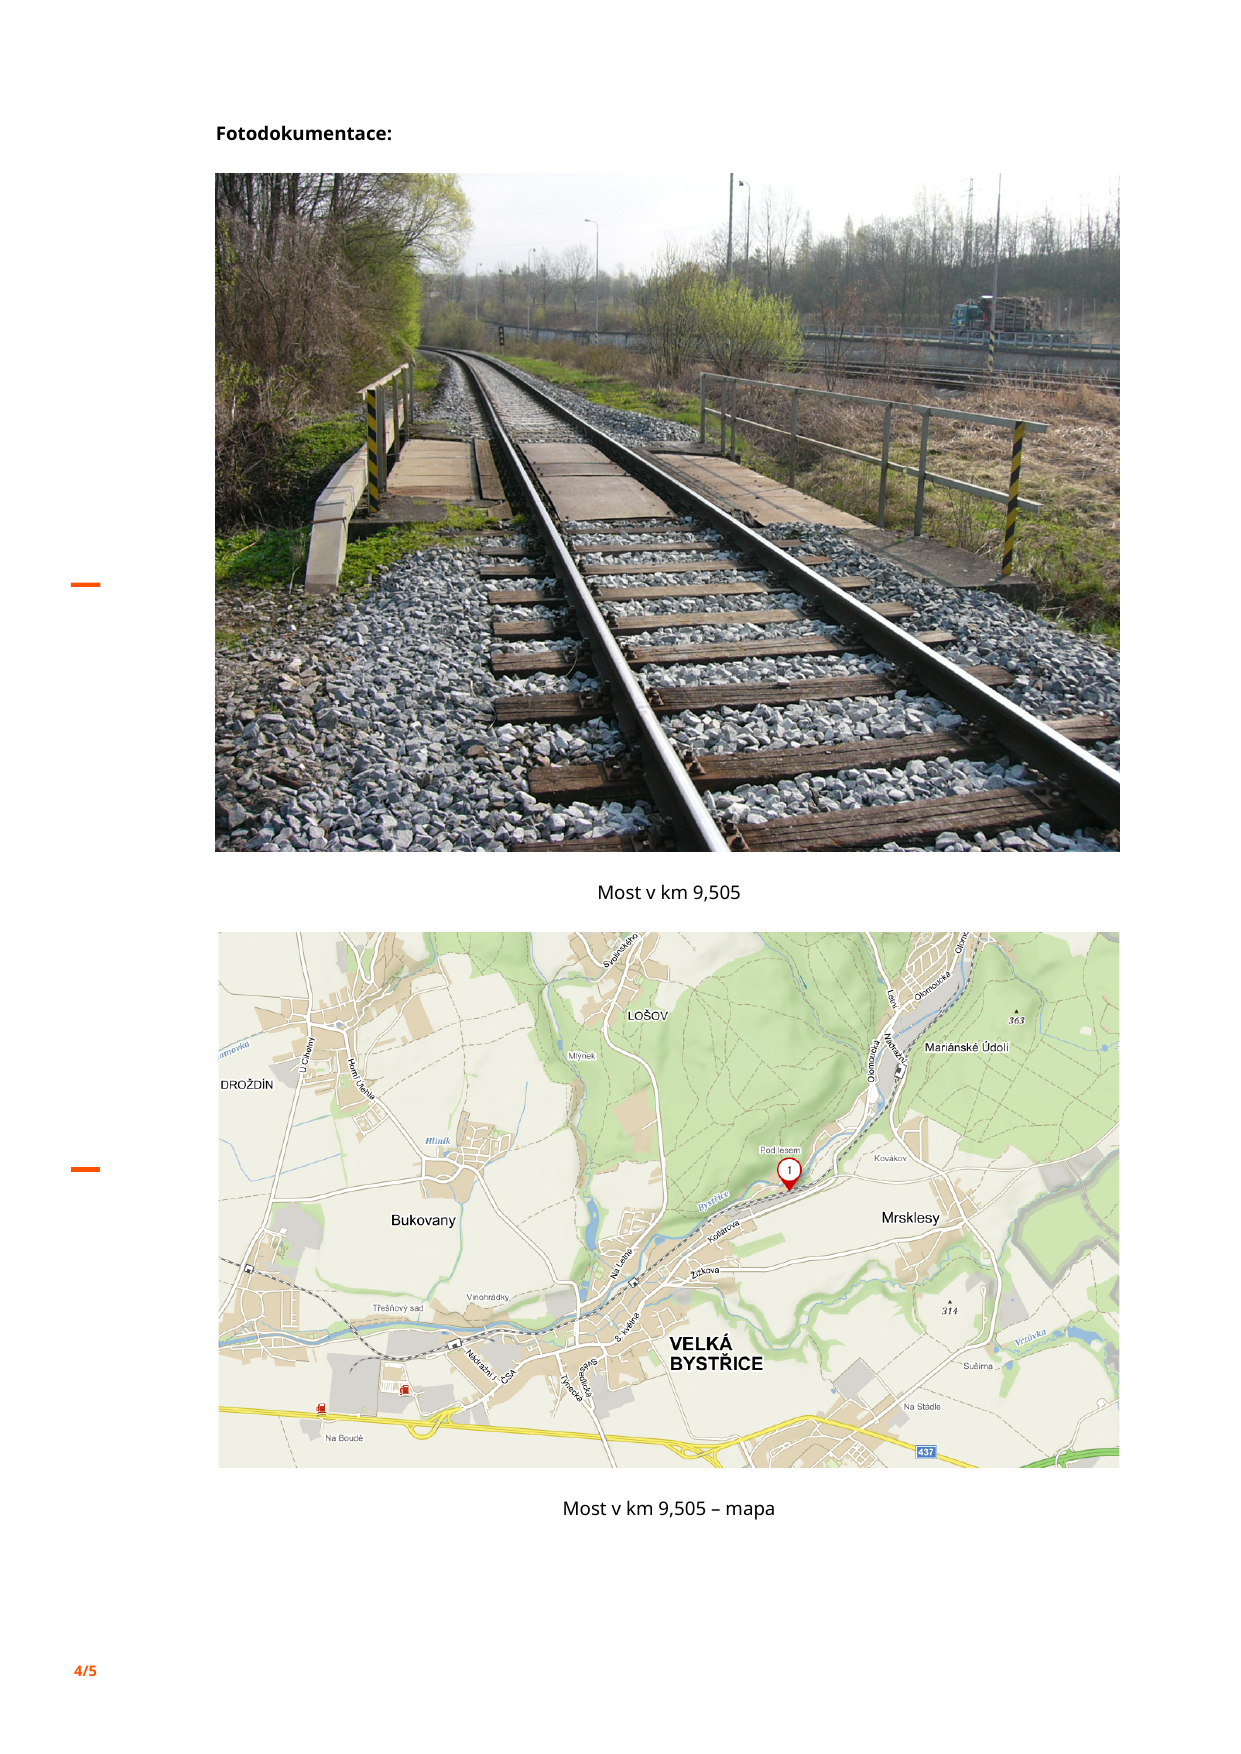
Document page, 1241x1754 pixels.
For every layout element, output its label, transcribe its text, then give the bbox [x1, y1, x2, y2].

text Most v km 9,505 – mapa [216, 1495, 1122, 1521]
picture [218, 932, 1120, 1468]
picture [215, 173, 1120, 852]
text Most v km 9,505 [216, 879, 1122, 905]
text Fotodokumentace: [216, 121, 1122, 146]
